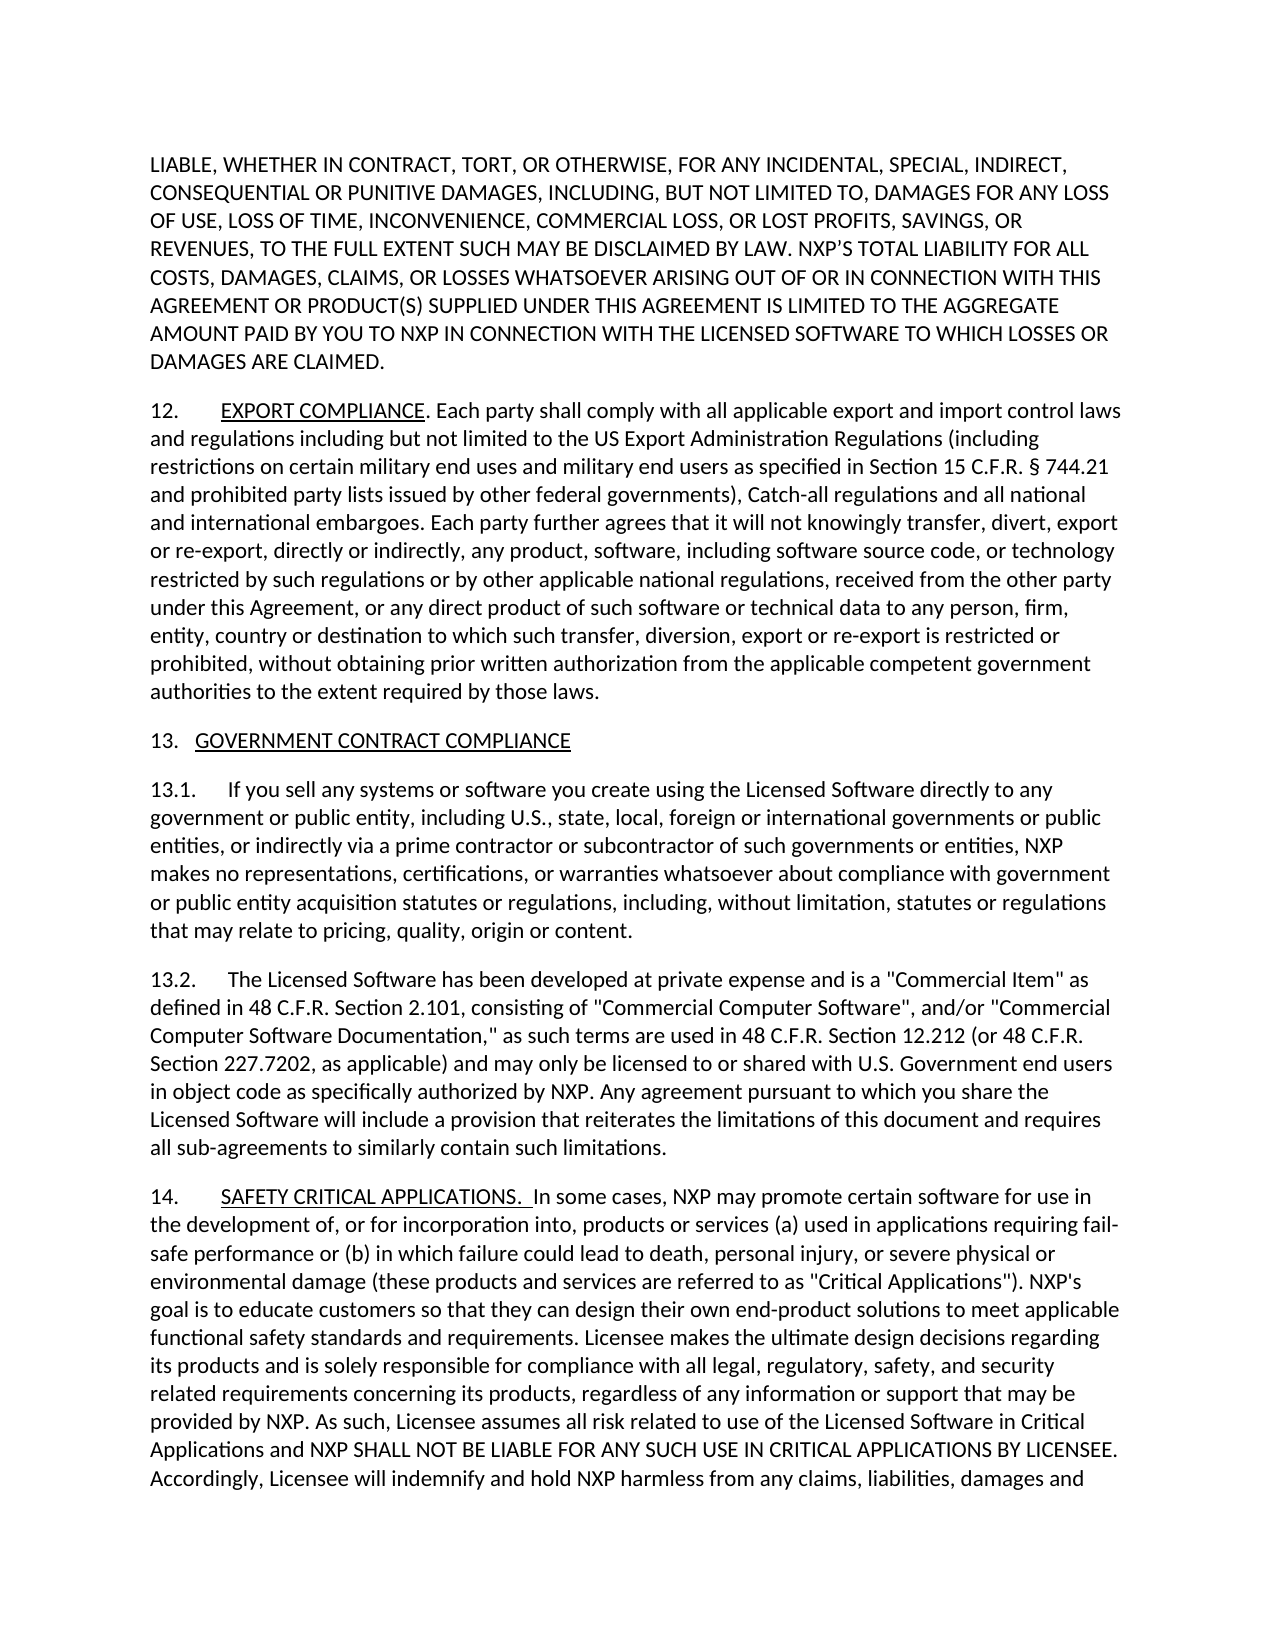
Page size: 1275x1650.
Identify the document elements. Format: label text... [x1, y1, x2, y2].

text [150, 1182, 1125, 1492]
text 13.1. If you sell any systems or software you create using the Licensed Software directly to any government or public entity, including U.S., state, local, foreign or international governments or public entities, or indirectly via a prime contractor or subcontractor of such governments or entities, NXP makes no representations, certifications, or warranties whatsoever about compliance with government or public entity acquisition statutes or regulations, including, without limitation, statutes or regulations that may relate to pricing, quality, origin or content. [150, 775, 1125, 944]
text 12. EXPORT COMPLIANCE. Each party shall comply with all applicable export and import control laws and regulations including but not limited to the US Export Administration Regulations (including restrictions on certain military end uses and military end users as specified in Section 15 C.F.R. § 744.21 and prohibited party lists issued by other federal governments), Catch-all regulations and all national and international embargoes. Each party further agrees that it will not knowingly transfer, divert, export or re-export, directly or indirectly, any product, software, including software source code, or technology restricted by such regulations or by other applicable national regulations, received from the other party under this Agreement, or any direct product of such software or technical data to any person, firm, entity, country or destination to which such transfer, diversion, export or re-export is restricted or prohibited, without obtaining prior written authorization from the applicable competent government authorities to the extent required by those laws. [150, 396, 1125, 705]
text 13. GOVERNMENT CONTRACT COMPLIANCE [150, 726, 1125, 754]
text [150, 150, 1125, 375]
text 13.2. The Licensed Software has been developed at private expense and is a "Commercial Item" as defined in 48 C.F.R. Section 2.101, consisting of "Commercial Computer Software", and/or "Commercial Computer Software Documentation," as such terms are used in 48 C.F.R. Section 12.212 (or 48 C.F.R. Section 227.7202, as applicable) and may only be licensed to or shared with U.S. Government end users in object code as specifically authorized by NXP. Any agreement pursuant to which you share the Licensed Software will include a provision that reiterates the limitations of this document and requires all sub-agreements to similarly contain such limitations. [150, 964, 1125, 1161]
